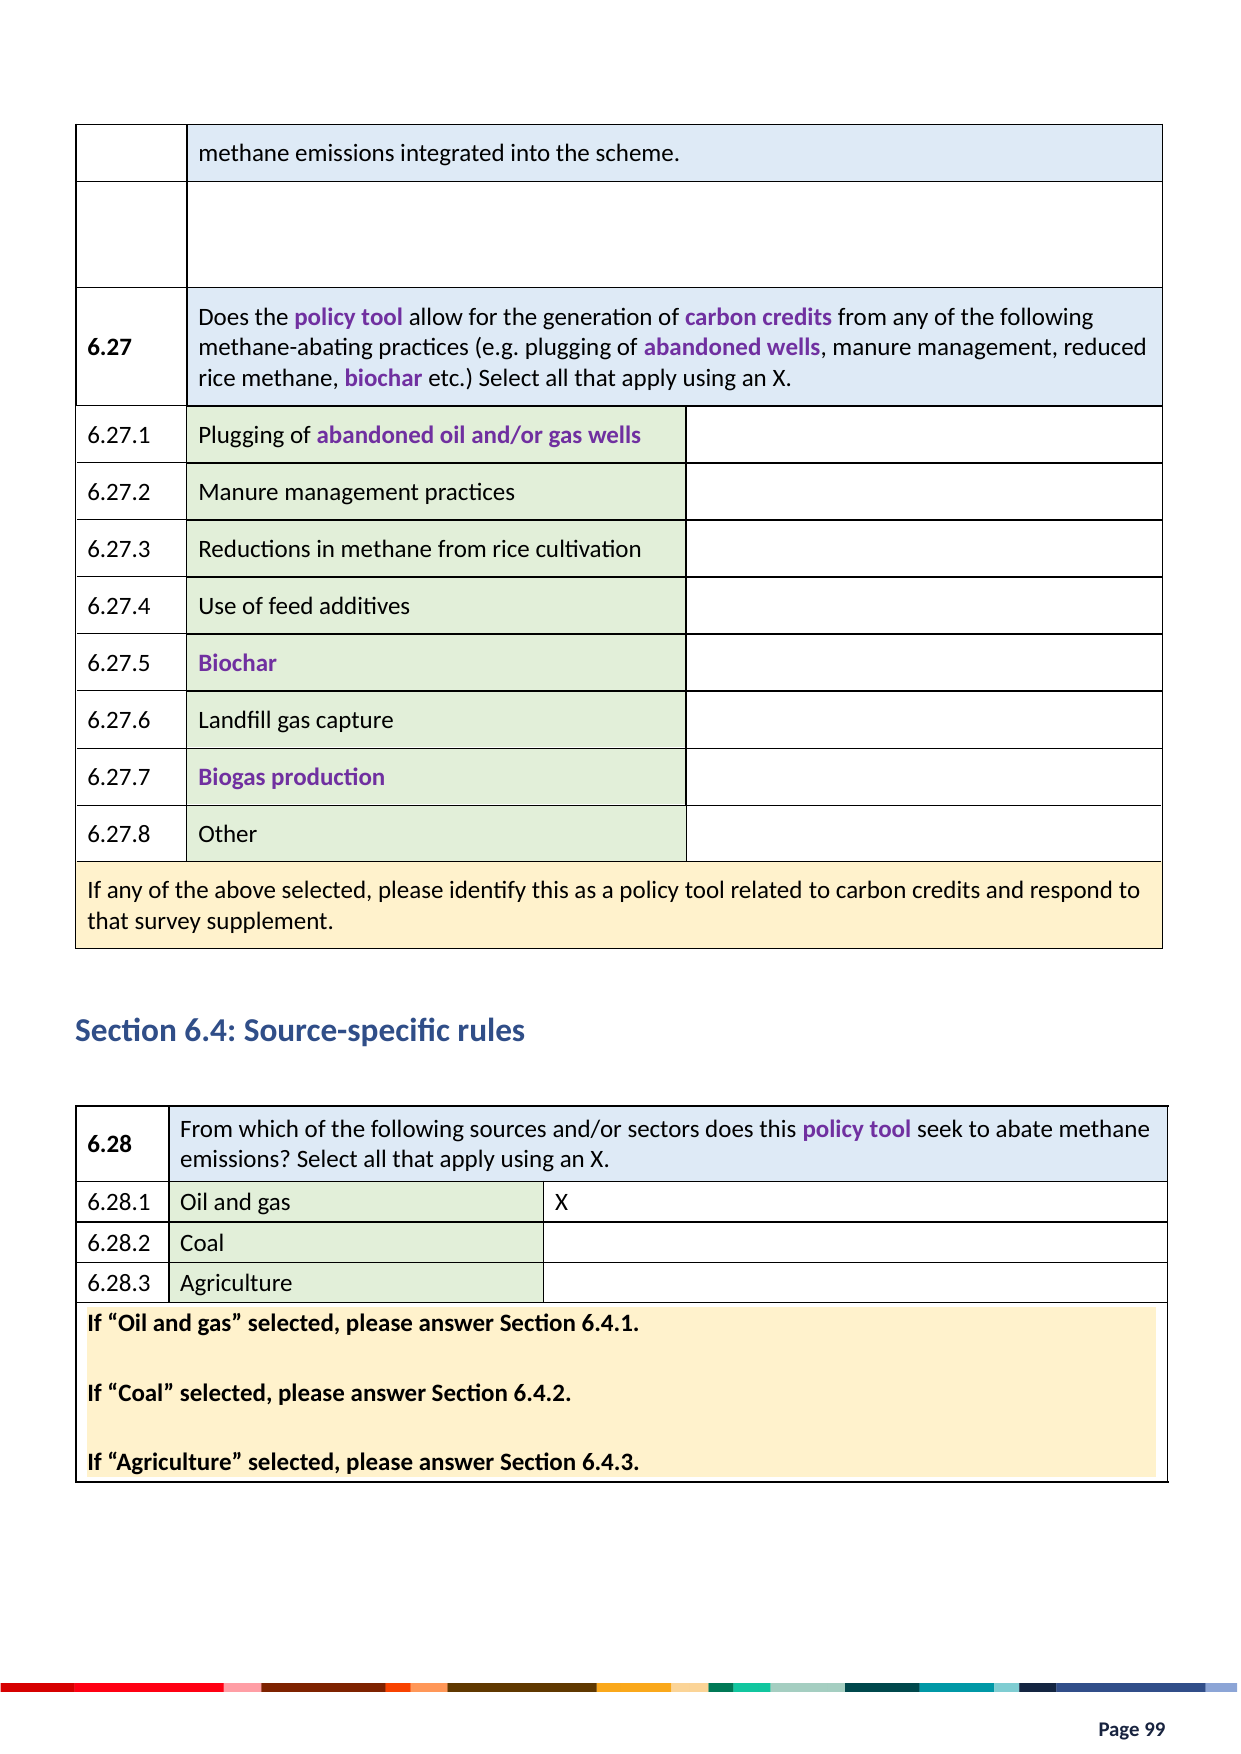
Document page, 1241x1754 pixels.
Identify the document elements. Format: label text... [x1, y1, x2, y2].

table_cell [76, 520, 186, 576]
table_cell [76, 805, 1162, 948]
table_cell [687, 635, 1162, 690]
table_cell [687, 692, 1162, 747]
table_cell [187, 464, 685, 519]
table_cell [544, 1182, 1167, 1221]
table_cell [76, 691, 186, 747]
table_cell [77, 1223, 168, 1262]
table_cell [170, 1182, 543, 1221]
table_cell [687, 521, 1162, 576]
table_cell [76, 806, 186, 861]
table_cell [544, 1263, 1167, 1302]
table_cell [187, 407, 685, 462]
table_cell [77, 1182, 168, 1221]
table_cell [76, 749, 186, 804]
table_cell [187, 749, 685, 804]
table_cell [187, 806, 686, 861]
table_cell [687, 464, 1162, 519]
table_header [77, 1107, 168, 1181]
subtitle Section 6.4: Source-specific rules [75, 1009, 1165, 1050]
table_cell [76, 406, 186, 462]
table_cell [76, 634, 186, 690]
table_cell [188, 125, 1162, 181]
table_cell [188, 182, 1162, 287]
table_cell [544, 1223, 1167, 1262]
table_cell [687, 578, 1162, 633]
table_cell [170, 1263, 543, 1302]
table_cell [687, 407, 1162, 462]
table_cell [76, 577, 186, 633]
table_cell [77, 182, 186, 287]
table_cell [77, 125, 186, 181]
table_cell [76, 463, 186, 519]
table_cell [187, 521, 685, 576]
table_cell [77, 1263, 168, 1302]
picture [0, 1683, 1236, 1692]
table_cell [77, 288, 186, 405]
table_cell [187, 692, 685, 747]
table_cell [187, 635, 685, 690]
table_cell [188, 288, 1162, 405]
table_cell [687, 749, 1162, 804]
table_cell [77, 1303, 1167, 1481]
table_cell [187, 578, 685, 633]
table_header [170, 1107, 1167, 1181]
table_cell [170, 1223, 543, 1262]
